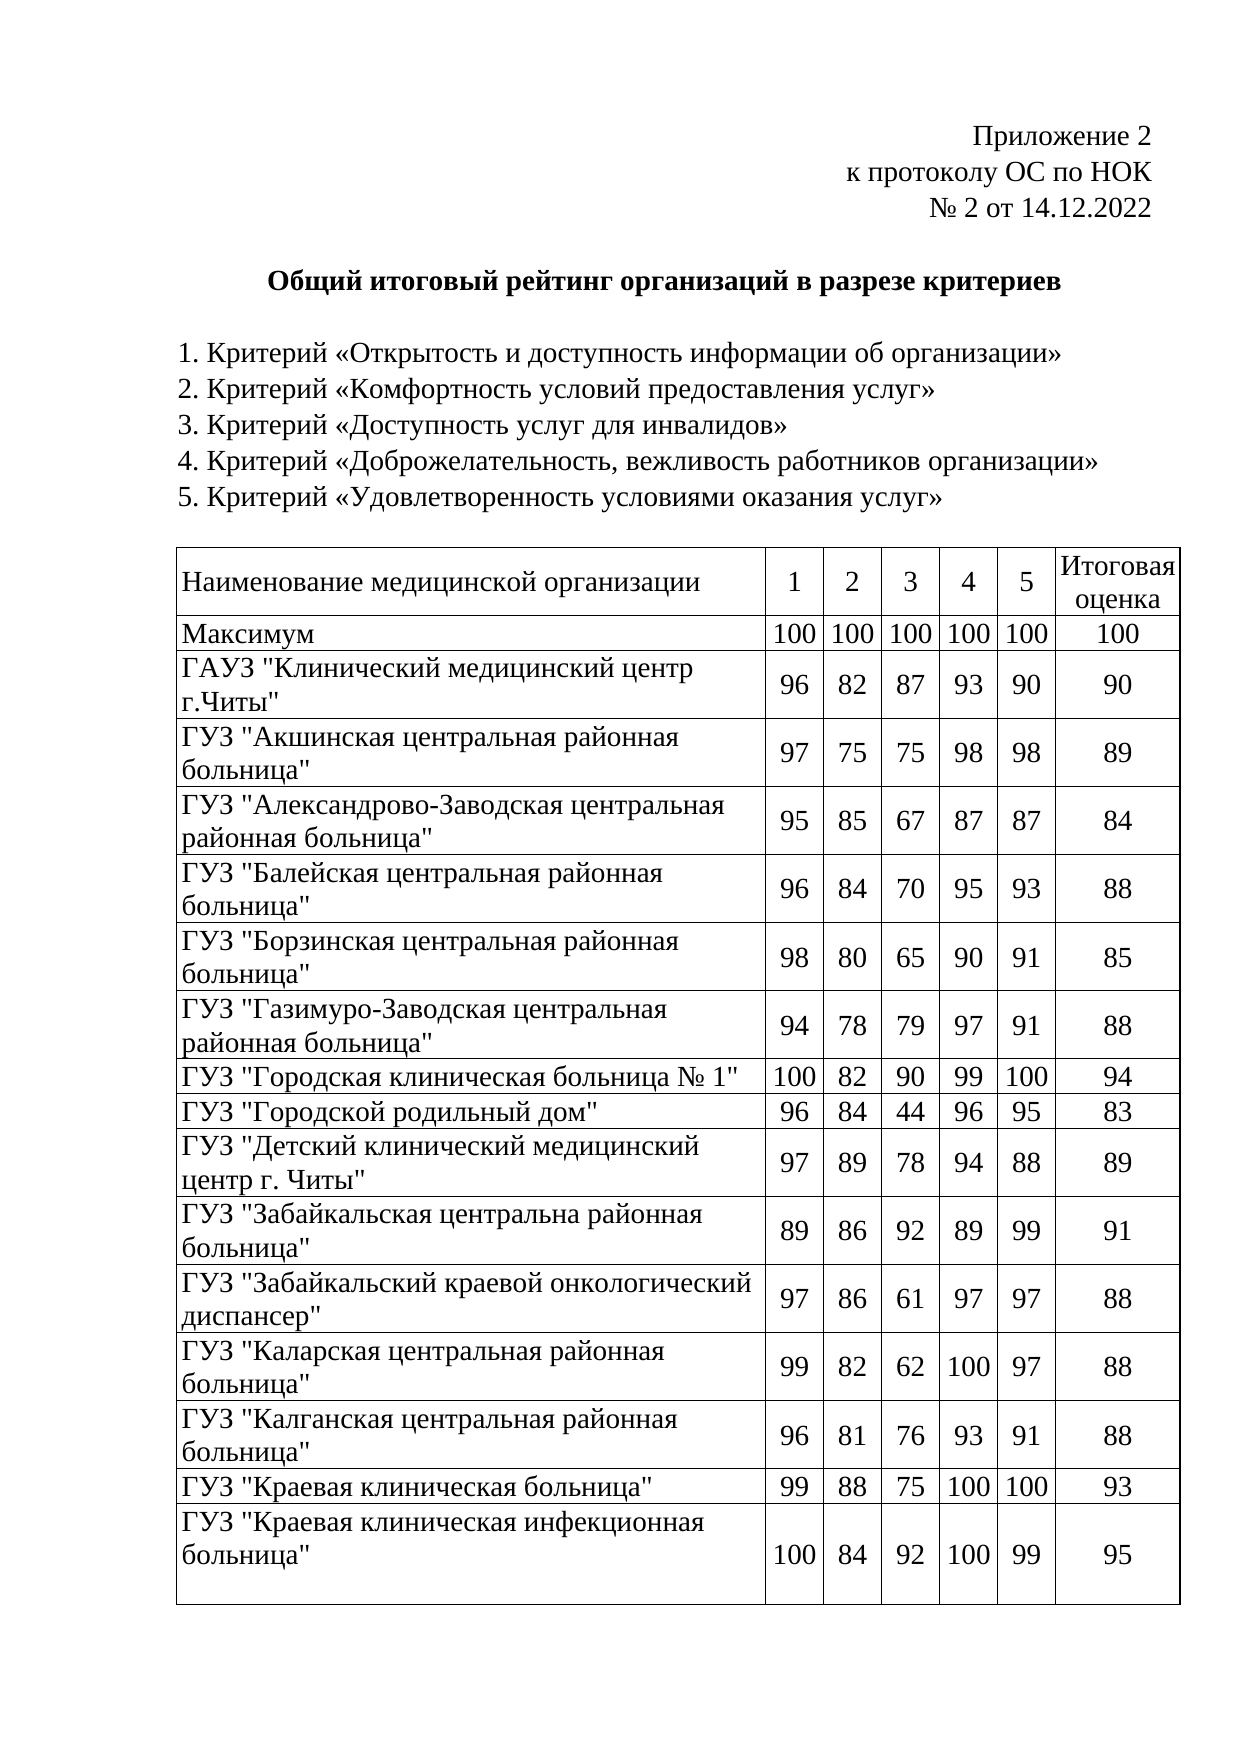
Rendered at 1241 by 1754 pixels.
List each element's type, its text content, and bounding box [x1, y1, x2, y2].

table_cell 67 [882, 787, 939, 854]
table_cell 84 [824, 855, 881, 922]
table_cell 87 [940, 787, 997, 854]
table_cell 88 [1056, 855, 1179, 922]
table_cell 87 [998, 787, 1055, 854]
table_header 5 [998, 548, 1055, 615]
table_cell 98 [940, 719, 997, 786]
table_header Итоговая оценка [1056, 548, 1179, 615]
table_cell 85 [824, 787, 881, 854]
table_cell 93 [940, 651, 997, 718]
table_cell 100 [766, 1059, 823, 1093]
table_cell 85 [1056, 923, 1179, 990]
table_cell 89 [940, 1197, 997, 1264]
table_cell 97 [998, 1265, 1055, 1332]
table_cell 93 [998, 855, 1055, 922]
table_cell 93 [1056, 1469, 1179, 1503]
table_cell 88 [1056, 991, 1179, 1058]
table_cell 91 [1056, 1197, 1179, 1264]
table_cell 82 [824, 1059, 881, 1093]
table_cell 96 [766, 651, 823, 718]
text 3. Критерий «Доступность услуг для инвалидов» [177, 407, 1152, 441]
table_cell 94 [766, 991, 823, 1058]
table_cell 79 [882, 991, 939, 1058]
table_cell 76 [882, 1401, 939, 1468]
table_cell ГУЗ "Забайкальская центральна районная больница" [177, 1197, 765, 1264]
table_cell 88 [824, 1469, 881, 1503]
table_cell 61 [882, 1265, 939, 1332]
text № 2 от 14.12.2022 [177, 190, 1152, 224]
table_header 2 [824, 548, 881, 615]
table_cell 97 [766, 1129, 823, 1196]
text 5. Критерий «Удовлетворенность условиями оказания услуг» [177, 479, 1152, 513]
table_cell 88 [998, 1129, 1055, 1196]
table_cell 89 [1056, 719, 1179, 786]
table_cell 92 [882, 1197, 939, 1264]
table_cell 100 [766, 1504, 823, 1604]
text Общий итоговый рейтинг организаций в разрезе критериев [177, 263, 1152, 296]
table_cell 100 [940, 1504, 997, 1604]
table_cell ГУЗ "Александрово-Заводская центральная районная больница" [177, 787, 765, 854]
table_cell 100 [824, 616, 881, 649]
table_cell 100 [940, 616, 997, 649]
table_cell 83 [1056, 1094, 1179, 1127]
table_cell 99 [766, 1469, 823, 1503]
table_cell 62 [882, 1333, 939, 1400]
text 2. Критерий «Комфортность условий предоставления услуг» [177, 371, 1152, 405]
table_cell 89 [766, 1197, 823, 1264]
table_cell 100 [1056, 616, 1179, 649]
table_cell 90 [998, 651, 1055, 718]
table_cell 90 [882, 1059, 939, 1093]
table_cell 78 [882, 1129, 939, 1196]
table_cell ГУЗ "Детский клинический медицинский центр г. Читы" [177, 1129, 765, 1196]
table_cell 100 [998, 1469, 1055, 1503]
table_cell 97 [940, 1265, 997, 1332]
table_cell ГУЗ "Краевая клиническая больница" [177, 1469, 765, 1503]
table_cell 96 [766, 855, 823, 922]
table_cell 84 [1056, 787, 1179, 854]
table_cell 88 [1056, 1333, 1179, 1400]
table_cell 95 [998, 1094, 1055, 1127]
table_cell 97 [998, 1333, 1055, 1400]
table_cell ГУЗ "Акшинская центральная районная больница" [177, 719, 765, 786]
table_cell 86 [824, 1265, 881, 1332]
table_header 3 [882, 548, 939, 615]
table_cell 75 [882, 719, 939, 786]
table_cell 98 [998, 719, 1055, 786]
table_cell 100 [882, 616, 939, 649]
table_cell 87 [882, 651, 939, 718]
table_cell 99 [766, 1333, 823, 1400]
text 1. Критерий «Открытость и доступность информации об организации» [177, 335, 1152, 368]
table_cell 100 [940, 1469, 997, 1503]
table_cell 82 [824, 1333, 881, 1400]
table_cell 99 [940, 1059, 997, 1093]
table_cell ГУЗ "Борзинская центральная районная больница" [177, 923, 765, 990]
table_cell 91 [998, 923, 1055, 990]
table_cell ГУЗ "Балейская центральная районная больница" [177, 855, 765, 922]
table_cell 97 [940, 991, 997, 1058]
table_cell 82 [824, 651, 881, 718]
table_cell 75 [824, 719, 881, 786]
table_cell ГУЗ "Городской родильный дом" [177, 1094, 765, 1127]
table_cell 80 [824, 923, 881, 990]
table_cell 84 [824, 1094, 881, 1127]
table_cell 90 [1056, 651, 1179, 718]
table_cell 95 [1056, 1504, 1179, 1604]
table_cell ГУЗ "Забайкальский краевой онкологический диспансер" [177, 1265, 765, 1332]
table_cell 92 [882, 1504, 939, 1604]
table_cell 44 [882, 1094, 939, 1127]
table_cell 95 [766, 787, 823, 854]
table_cell 65 [882, 923, 939, 990]
table_cell 86 [824, 1197, 881, 1264]
table_cell 88 [1056, 1265, 1179, 1332]
table_cell 90 [940, 923, 997, 990]
table_cell 97 [766, 1265, 823, 1332]
table_cell 91 [998, 1401, 1055, 1468]
table_cell 98 [766, 923, 823, 990]
table_cell 75 [882, 1469, 939, 1503]
table_cell 96 [940, 1094, 997, 1127]
table_cell 89 [824, 1129, 881, 1196]
table_cell ГУЗ "Калганская центральная районная больница" [177, 1401, 765, 1468]
table_cell 78 [824, 991, 881, 1058]
table_cell 93 [940, 1401, 997, 1468]
table_cell 99 [998, 1504, 1055, 1604]
table_cell 94 [940, 1129, 997, 1196]
table_cell ГАУЗ "Клинический медицинский центр г.Читы" [177, 651, 765, 718]
table_cell 100 [998, 1059, 1055, 1093]
table_cell ГУЗ "Газимуро-Заводская центральная районная больница" [177, 991, 765, 1058]
table_cell ГУЗ "Каларская центральная районная больница" [177, 1333, 765, 1400]
table_cell 94 [1056, 1059, 1179, 1093]
table_cell 100 [940, 1333, 997, 1400]
table_cell 88 [1056, 1401, 1179, 1468]
table_cell 96 [766, 1401, 823, 1468]
table_cell Максимум [177, 616, 765, 649]
text 4. Критерий «Доброжелательность, вежливость работников организации» [177, 443, 1152, 477]
table_cell ГУЗ "Краевая клиническая инфекционная больница" [177, 1504, 765, 1604]
table_cell 99 [998, 1197, 1055, 1264]
table_cell 100 [998, 616, 1055, 649]
table_header 1 [766, 548, 823, 615]
table_cell 91 [998, 991, 1055, 1058]
table_cell 84 [824, 1504, 881, 1604]
table_header 4 [940, 548, 997, 615]
table_header Наименование медицинской организации [177, 548, 765, 615]
table_cell 100 [766, 616, 823, 649]
table_cell 96 [766, 1094, 823, 1127]
table_cell 70 [882, 855, 939, 922]
table_cell 95 [940, 855, 997, 922]
table_cell 89 [1056, 1129, 1179, 1196]
table_cell 81 [824, 1401, 881, 1468]
text Приложение 2 к протоколу ОС по НОК [177, 118, 1152, 188]
table_cell ГУЗ "Городская клиническая больница № 1" [177, 1059, 765, 1093]
table_cell 97 [766, 719, 823, 786]
